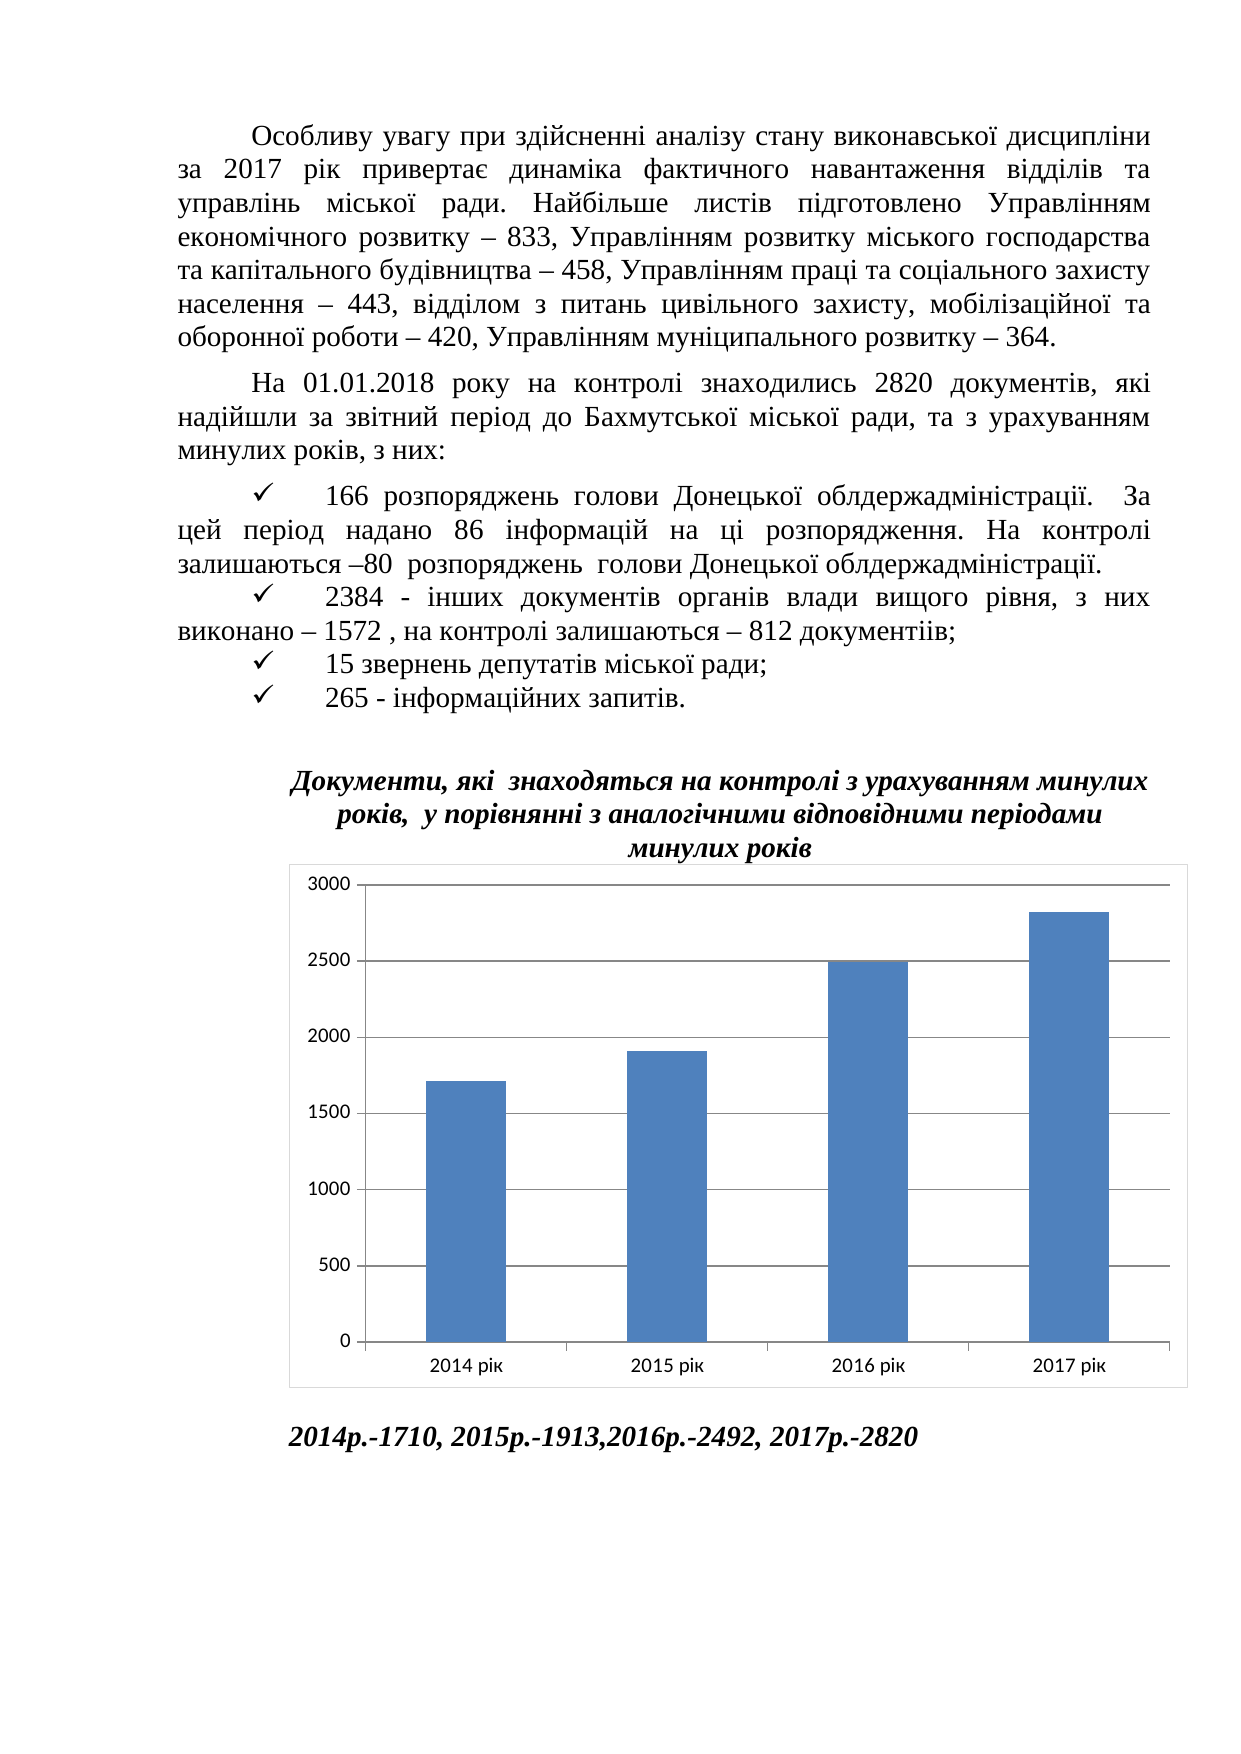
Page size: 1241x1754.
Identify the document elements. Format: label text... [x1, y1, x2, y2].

list 166 розпоряджень голови Донецької облдержадміністрації. За цей період надано 86 інформацій на ці розпорядження. На контролі залишаються –80 розпоряджень голови Донецької облдержадміністрації. [177, 478, 1152, 579]
list 2014р.-1710, 2015р.-1913,2016р.-2492, 2017р.-2820 [288, 1419, 1152, 1453]
list Документи, які знаходяться на контролі з урахуванням минулих років, у порівнянні з аналогічними відповідними періодами минулих років [288, 763, 1152, 863]
text На 01.01.2018 року на контролі знаходились 2820 документів, які надійшли за звітний період до Бахмутської міської ради, та з урахуванням минулих років, з них: [177, 365, 1152, 466]
text Особливу увагу при здійсненні аналізу стану виконавської дисципліни за 2017 рік привертає динаміка фактичного навантаження відділів та управлінь міської ради. Найбільше листів підготовлено Управлінням економічного розвитку – 833, Управлінням розвитку міського господарства та капітального будівництва – 458, Управлінням праці та соціального захисту населення – 443, відділом з питань цивільного захисту, мобілізаційної та оборонної роботи – 420, Управлінням муніципального розвитку – 364. [177, 118, 1152, 353]
list 2384 - інших документів органів влади вищого рівня, з них виконано – 1572 , на контролі залишаються – 812 документіів; [177, 579, 1152, 646]
list 265 - інформаційних запитів. [177, 680, 1152, 714]
list 15 звернень депутатів міської ради; [177, 646, 1152, 680]
